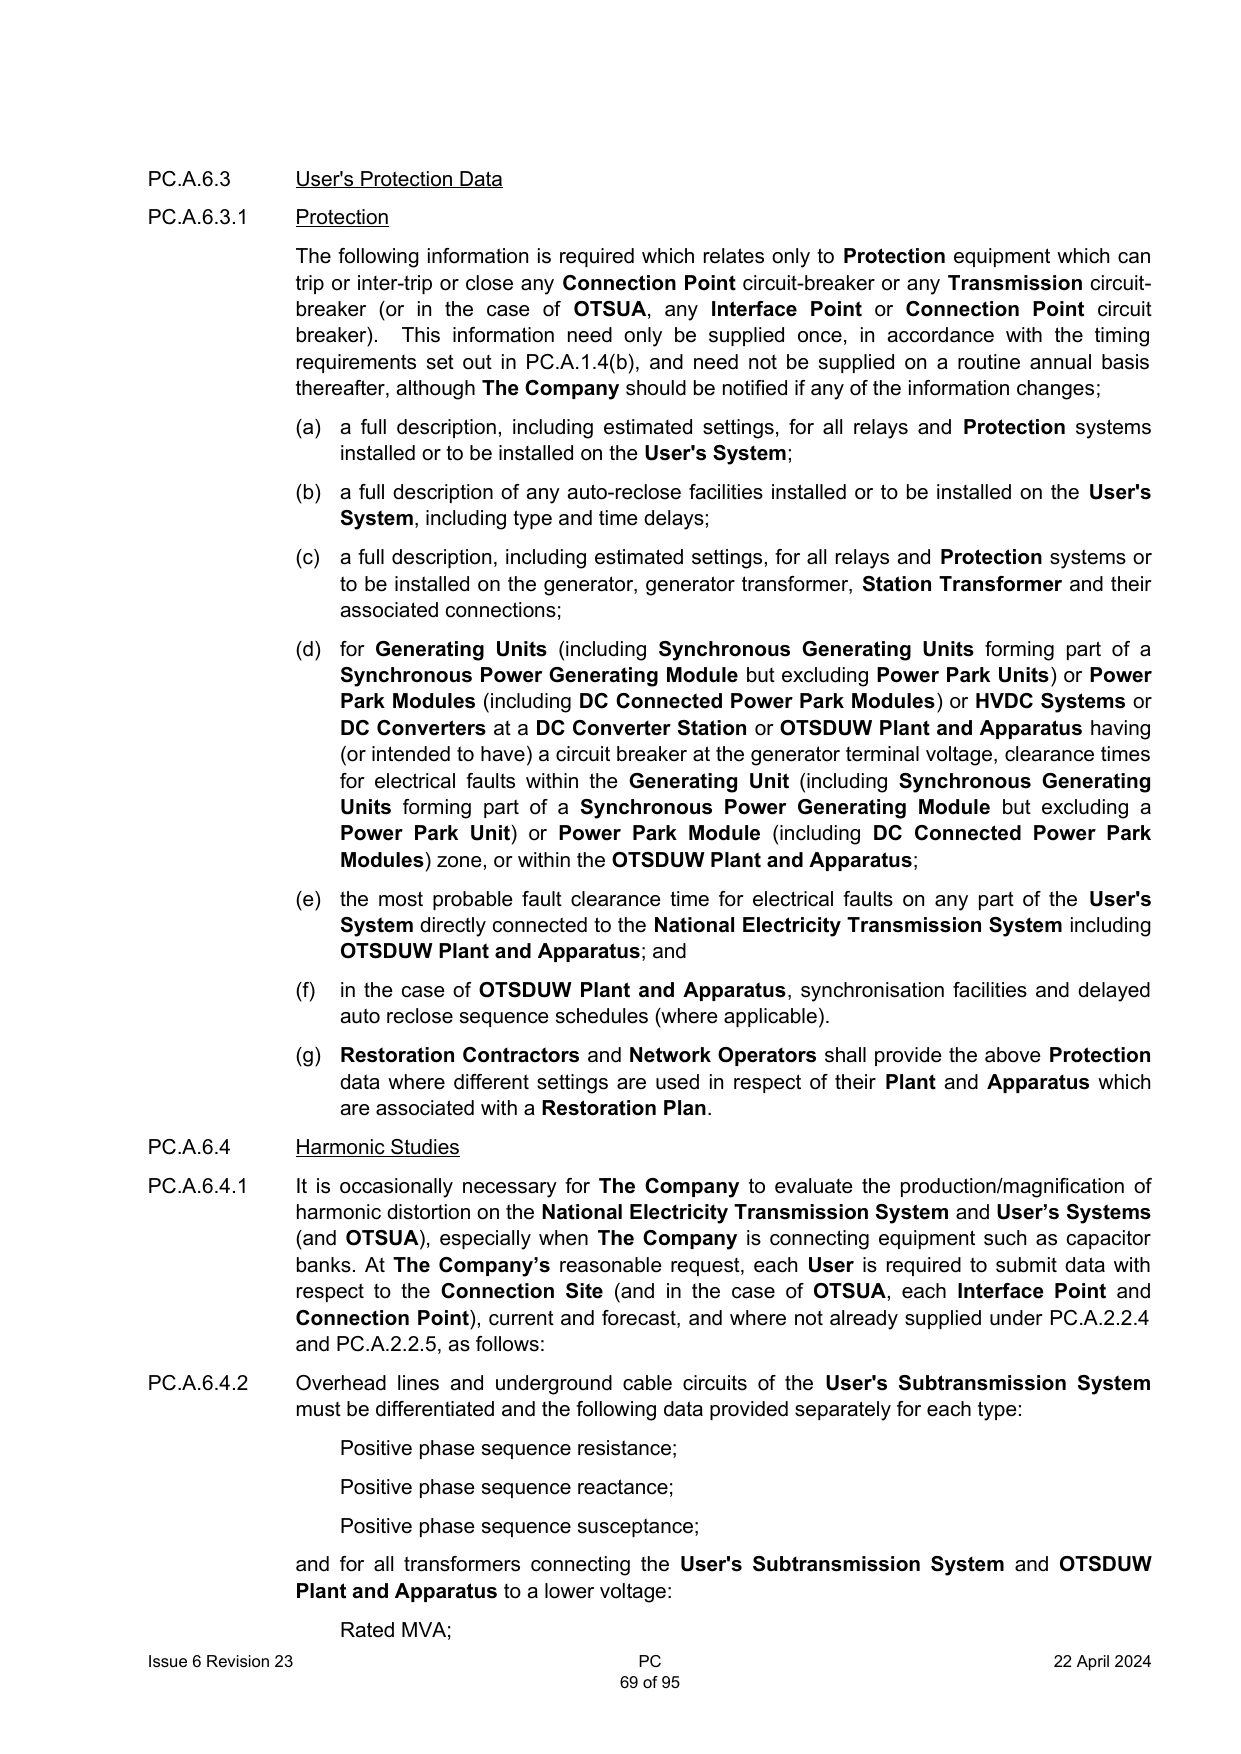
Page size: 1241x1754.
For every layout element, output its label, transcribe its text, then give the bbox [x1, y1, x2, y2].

text (e) the most probable fault clearance time for electrical faults on any part of the User's System directly connected to the National Electricity Transmission System including OTSDUW Plant and Apparatus; and [295, 886, 1152, 963]
text PC.A.6.4 Harmonic Studies [148, 1135, 1152, 1159]
text Positive phase sequence reactance; [295, 1474, 1152, 1498]
text (d) for Generating Units (including Synchronous Generating Units forming part of a Synchronous Power Generating Module but excluding Power Park Units) or Power Park Modules (including DC Connected Power Park Modules) or HVDC Systems or DC Converters at a DC Converter Station or OTSDUW Plant and Apparatus having (or intended to have) a circuit breaker at the generator terminal voltage, clearance times for electrical faults within the Generating Unit (including Synchronous Generating Units forming part of a Synchronous Power Generating Module but excluding a Power Park Unit) or Power Park Module (including DC Connected Power Park Modules) zone, or within the OTSDUW Plant and Apparatus; [295, 637, 1152, 871]
text and for all transformers connecting the User's Subtransmission System and OTSDUW Plant and Apparatus to a lower voltage: [148, 1552, 1152, 1603]
text (f) in the case of OTSDUW Plant and Apparatus, synchronisation facilities and delayed auto reclose sequence schedules (where applicable). [295, 978, 1152, 1028]
text PC.A.6.4.1 It is occasionally necessary for The Company to evaluate the production/magnification of harmonic distortion on the National Electricity Transmission System and User’s Systems (and OTSUA), especially when The Company is connecting equipment such as capacitor banks. At The Company’s reasonable request, each User is required to submit data with respect to the Connection Site (and in the case of OTSUA, each Interface Point and Connection Point), current and forecast, and where not already supplied under PC.A.2.2.4 and PC.A.2.2.5, as follows: [148, 1173, 1152, 1356]
text (c) a full description, including estimated settings, for all relays and Protection systems or to be installed on the generator, generator transformer, Station Transformer and their associated connections; [295, 545, 1152, 622]
text PC.A.6.4.2 Overhead lines and underground cable circuits of the User's Subtransmission System must be differentiated and the following data provided separately for each type: [148, 1371, 1152, 1421]
text (a) a full description, including estimated settings, for all relays and Protection systems installed or to be installed on the User's System; [295, 415, 1152, 465]
text PC.A.6.3.1 Protection [148, 205, 1152, 229]
text The following information is required which relates only to Protection equipment which can trip or inter-trip or close any Connection Point circuit-breaker or any Transmission circuit-breaker (or in the case of OTSUA, any Interface Point or Connection Point circuit breaker). This information need only be supplied once, in accordance with the timing requirements set out in PC.A.1.4(b), and need not be supplied on a routine annual basis thereafter, although The Company should be notified if any of the information changes; [148, 244, 1152, 400]
text (b) a full description of any auto-reclose facilities installed or to be installed on the User's System, including type and time delays; [295, 480, 1152, 530]
text (g) Restoration Contractors and Network Operators shall provide the above Protection data where different settings are used in respect of their Plant and Apparatus which are associated with a Restoration Plan. [295, 1043, 1152, 1120]
text PC.A.6.3 User's Protection Data [148, 166, 1152, 190]
text Positive phase sequence resistance; [295, 1436, 1152, 1460]
text Rated MVA; [295, 1617, 1152, 1641]
text Positive phase sequence susceptance; [295, 1513, 1152, 1537]
